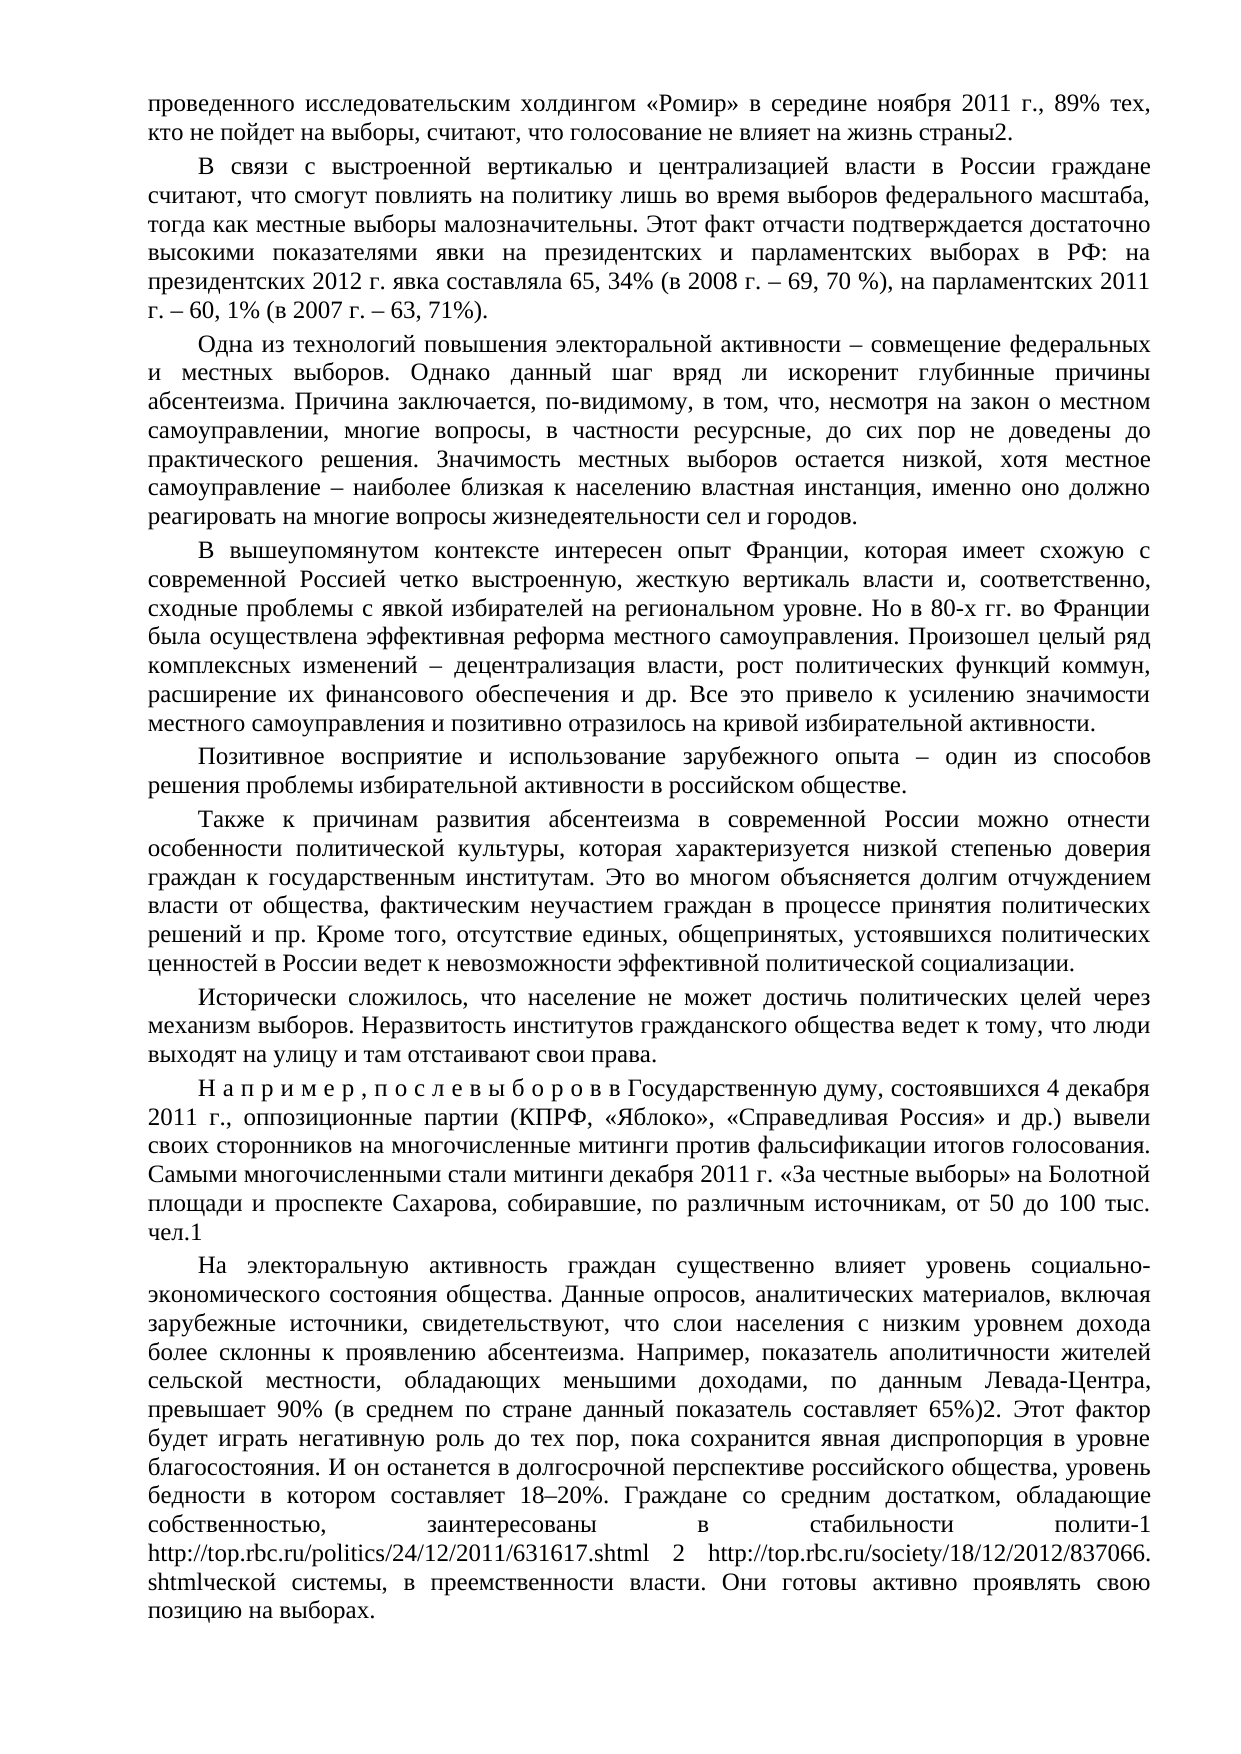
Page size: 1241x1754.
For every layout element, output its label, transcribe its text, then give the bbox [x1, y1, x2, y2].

text Н а п р и м е р , п о с л е в ы б о р о в в Государственную думу, состоявшихся 4 декабря 2011 г., оппозиционные партии (КПРФ, «Яблоко», «Справедливая Россия» и др.) вывели своих сторонников на многочисленные митинги против фальсификации итогов голосования. Самыми многочисленными стали митинги декабря 2011 г. «За честные выборы» на Болотной площади и проспекте Сахарова, собиравшие, по различным источникам, от 50 до 100 тыс. чел.1 [148, 1073, 1152, 1246]
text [148, 88, 1152, 146]
text Исторически сложилось, что население не может достичь политических целей через механизм выборов. Неразвитость институтов гражданского общества ведет к тому, что люди выходят на улицу и там отстаивают свои права. [148, 982, 1152, 1068]
text На электоральную активность граждан существенно влияет уровень социально-экономического состояния общества. Данные опросов, аналитических материалов, включая зарубежные источники, свидетельствуют, что слои населения с низким уровнем дохода более склонны к проявлению абсентеизма. Например, показатель аполитичности жителей сельской местности, обладающих меньшими доходами, по данным Левада-Центра, превышает 90% (в среднем по стране данный показатель составляет 65%)2. Этот фактор будет играть негативную роль до тех пор, пока сохранится явная диспропорция в уровне благосостояния. И он останется в долгосрочной перспективе российского общества, уровень бедности в котором составляет 18–20%. Граждане со средним достатком, обладающие собственностью, заинтересованы в стабильности полити-1 http://top.rbc.ru/politics/24/12/2011/631617.shtml 2 http://top.rbc.ru/society/18/12/2012/837066. shtmlческой системы, в преемственности власти. Они готовы активно проявлять свою позицию на выборах. [148, 1251, 1152, 1624]
text В связи с выстроенной вертикалью и централизацией власти в России граждане считают, что смогут повлиять на политику лишь во время выборов федерального масштаба, тогда как местные выборы малозначительны. Этот факт отчасти подтверждается достаточно высокими показателями явки на президентских и парламентских выборах в РФ: на президентских 2012 г. явка составляла 65, 34% (в 2008 г. – 69, 70 %), на парламентских 2011 г. – 60, 1% (в 2007 г. – 63, 71%). [148, 151, 1152, 324]
text Позитивное восприятие и использование зарубежного опыта – один из способов решения проблемы избирательной активности в российском обществе. [148, 741, 1152, 799]
text В вышеупомянутом контексте интересен опыт Франции, которая имеет схожую с современной Россией четко выстроенную, жесткую вертикаль власти и, соответственно, сходные проблемы с явкой избирателей на региональном уровне. Но в 80-х гг. во Франции была осуществлена эффективная реформа местного самоуправления. Произошел целый ряд комплексных изменений – децентрализация власти, рост политических функций коммун, расширение их финансового обеспечения и др. Все это привело к усилению значимости местного самоуправления и позитивно отразилось на кривой избирательной активности. [148, 535, 1152, 736]
text Также к причинам развития абсентеизма в современной России можно отнести особенности политической культуры, которая характеризуется низкой степенью доверия граждан к государственным институтам. Это во многом объясняется долгим отчуждением власти от общества, фактическим неучастием граждан в процессе принятия политических решений и пр. Кроме того, отсутствие единых, общепринятых, устоявшихся политических ценностей в России ведет к невозможности эффективной политической социализации. [148, 804, 1152, 977]
text Одна из технологий повышения электоральной активности – совмещение федеральных и местных выборов. Однако данный шаг вряд ли искоренит глубинные причины абсентеизма. Причина заключается, по-видимому, в том, что, несмотря на закон о местном самоуправлении, многие вопросы, в частности ресурсные, до сих пор не доведены до практического решения. Значимость местных выборов остается низкой, хотя местное самоуправление – наиболее близкая к населению властная инстанция, именно оно должно реагировать на многие вопросы жизнедеятельности сел и городов. [148, 329, 1152, 530]
